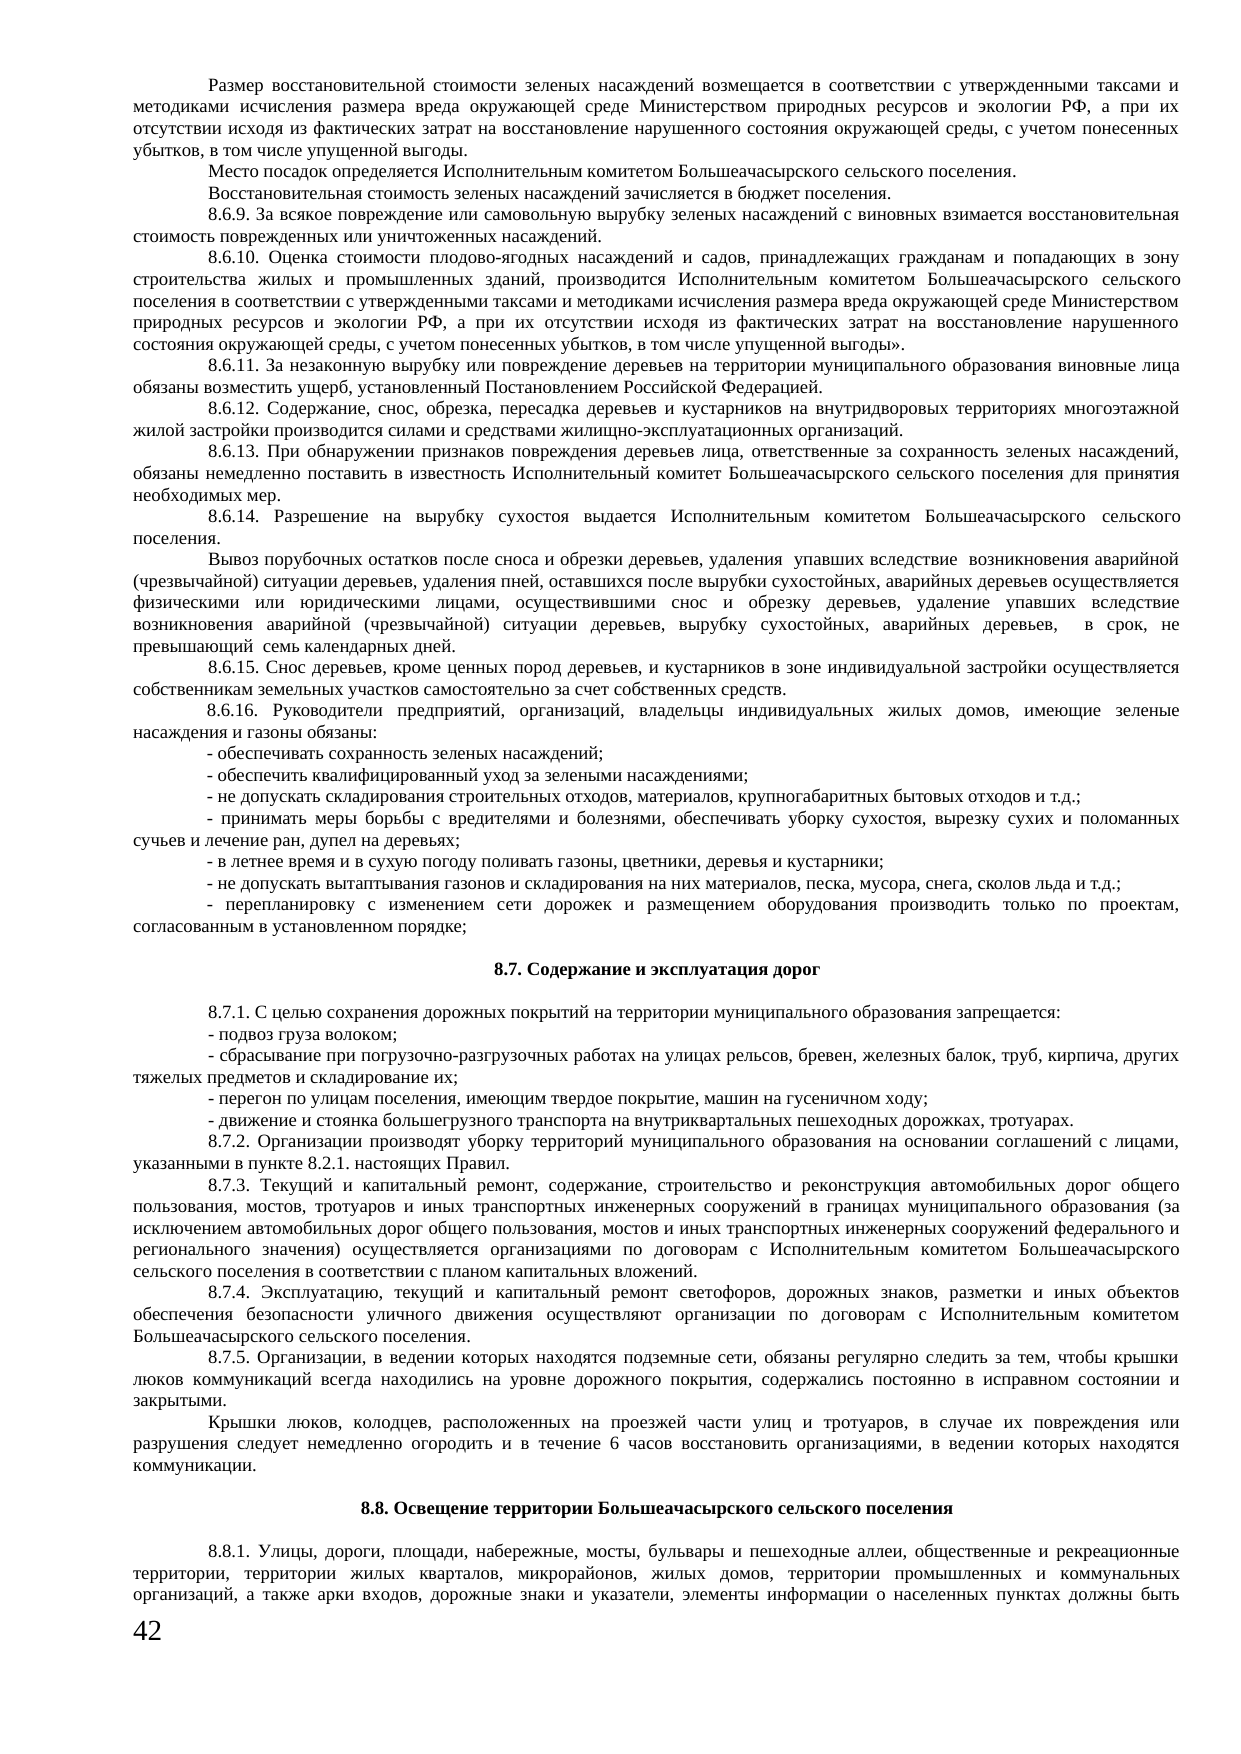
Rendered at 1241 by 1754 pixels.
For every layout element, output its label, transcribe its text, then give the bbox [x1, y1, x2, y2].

text 8.6.12. Содержание, снос, обрезка, пересадка деревьев и кустарников на внутридворовых территориях многоэтажной жилой застройки производится силами и средствами жилищно-эксплуатационных организаций. [133, 397, 1181, 440]
text 8.7.3. Текущий и капитальный ремонт, содержание, строительство и реконструкция автомобильных дорог общего пользования, мостов, тротуаров и иных транспортных инженерных сооружений в границах муниципального образования (за исключением автомобильных дорог общего пользования, мостов и иных транспортных инженерных сооружений федерального и регионального значения) осуществляется организациями по договорам с Исполнительным комитетом Большеачасырского сельского поселения в соответствии с планом капитальных вложений. [133, 1173, 1181, 1281]
text 8.7. Содержание и эксплуатация дорог [133, 958, 1181, 979]
text Крышки люков, колодцев, расположенных на проезжей части улиц и тротуаров, в случае их повреждения или разрушения следует немедленно огородить и в течение 6 часов восстановить организациями, в ведении которых находятся коммуникации. [133, 1411, 1181, 1475]
text 8.6.9. За всякое повреждение или самовольную вырубку зеленых насаждений с виновных взимается восстановительная стоимость поврежденных или уничтоженных насаждений. [133, 203, 1181, 246]
text 8.6.11. За незаконную вырубку или повреждение деревьев на территории муниципального образования виновные лица обязаны возместить ущерб, установленный Постановлением Российской Федерацией. [133, 354, 1181, 397]
text 8.7.2. Организации производят уборку территорий муниципального образования на основании соглашений с лицами, указанными в пункте 8.2.1. настоящих Правил. [133, 1130, 1181, 1173]
text Вывоз порубочных остатков после сноса и обрезки деревьев, удаления упавших вследствие возникновения аварийной (чрезвычайной) ситуации деревьев, удаления пней, оставшихся после вырубки сухостойных, аварийных деревьев осуществляется физическими или юридическими лицами, осуществившими снос и обрезку деревьев, удаление упавших вследствие возникновения аварийной (чрезвычайной) ситуации деревьев, вырубку сухостойных, аварийных деревьев, в срок, не превышающий семь календарных дней. [133, 548, 1181, 656]
text 8.7.1. С целью сохранения дорожных покрытий на территории муниципального образования запрещается: [133, 1001, 1181, 1023]
text - подвоз груза волоком; [133, 1023, 1181, 1044]
text Место посадок определяется Исполнительным комитетом Большеачасырского сельского поселения. [133, 160, 1181, 182]
text 8.7.4. Эксплуатацию, текущий и капитальный ремонт светофоров, дорожных знаков, разметки и иных объектов обеспечения безопасности уличного движения осуществляют организации по договорам с Исполнительным комитетом Большеачасырского сельского поселения. [133, 1281, 1181, 1346]
text - в летнее время и в сухую погоду поливать газоны, цветники, деревья и кустарники; [133, 850, 1181, 872]
text - не допускать складирования строительных отходов, материалов, крупногабаритных бытовых отходов и т.д.; [133, 785, 1181, 807]
text - движение и стоянка большегрузного транспорта на внутриквартальных пешеходных дорожках, тротуарах. [133, 1109, 1181, 1130]
text - перепланировку с изменением сети дорожек и размещением оборудования производить только по проектам, согласованным в установленном порядке; [133, 893, 1181, 936]
text 8.6.14. Разрешение на вырубку сухостоя выдается Исполнительным комитетом Большеачасырского сельского поселения. [133, 505, 1181, 548]
text - обеспечить квалифицированный уход за зелеными насаждениями; [133, 764, 1181, 785]
text Размер восстановительной стоимости зеленых насаждений возмещается в соответствии с утвержденными таксами и методиками исчисления размера вреда окружающей среде Министерством природных ресурсов и экологии РФ, а при их отсутствии исходя из фактических затрат на восстановление нарушенного состояния окружающей среды, с учетом понесенных убытков, в том числе упущенной выгоды. [133, 74, 1181, 160]
text 8.6.10. Оценка стоимости плодово-ягодных насаждений и садов, принадлежащих гражданам и попадающих в зону строительства жилых и промышленных зданий, производится Исполнительным комитетом Большеачасырского сельского поселения в соответствии с утвержденными таксами и методиками исчисления размера вреда окружающей среде Министерством природных ресурсов и экологии РФ, а при их отсутствии исходя из фактических затрат на восстановление нарушенного состояния окружающей среды, с учетом понесенных убытков, в том числе упущенной выгоды». [133, 246, 1181, 354]
text 8.6.15. Снос деревьев, кроме ценных пород деревьев, и кустарников в зоне индивидуальной застройки осуществляется собственникам земельных участков самостоятельно за счет собственных средств. [133, 656, 1181, 699]
text - сбрасывание при погрузочно-разгрузочных работах на улицах рельсов, бревен, железных балок, труб, кирпича, других тяжелых предметов и складирование их; [133, 1044, 1181, 1087]
text 8.6.13. При обнаружении признаков повреждения деревьев лица, ответственные за сохранность зеленых насаждений, обязаны немедленно поставить в известность Исполнительный комитет Большеачасырского сельского поселения для принятия необходимых мер. [133, 440, 1181, 505]
text - обеспечивать сохранность зеленых насаждений; [133, 742, 1181, 764]
text - перегон по улицам поселения, имеющим твердое покрытие, машин на гусеничном ходу; [133, 1087, 1181, 1109]
text 8.6.16. Руководители предприятий, организаций, владельцы индивидуальных жилых домов, имеющие зеленые насаждения и газоны обязаны: [133, 699, 1181, 742]
text 8.7.5. Организации, в ведении которых находятся подземные сети, обязаны регулярно следить за тем, чтобы крышки люков коммуникаций всегда находились на уровне дорожного покрытия, содержались постоянно в исправном состоянии и закрытыми. [133, 1346, 1181, 1411]
text 8.8. Освещение территории Большеачасырского сельского поселения [133, 1497, 1181, 1518]
text - не допускать вытаптывания газонов и складирования на них материалов, песка, мусора, снега, сколов льда и т.д.; [133, 872, 1181, 893]
text - принимать меры борьбы с вредителями и болезнями, обеспечивать уборку сухостоя, вырезку сухих и поломанных сучьев и лечение ран, дупел на деревьях; [133, 807, 1181, 850]
text Восстановительная стоимость зеленых насаждений зачисляется в бюджет поселения. [133, 182, 1181, 203]
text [133, 1540, 1181, 1605]
